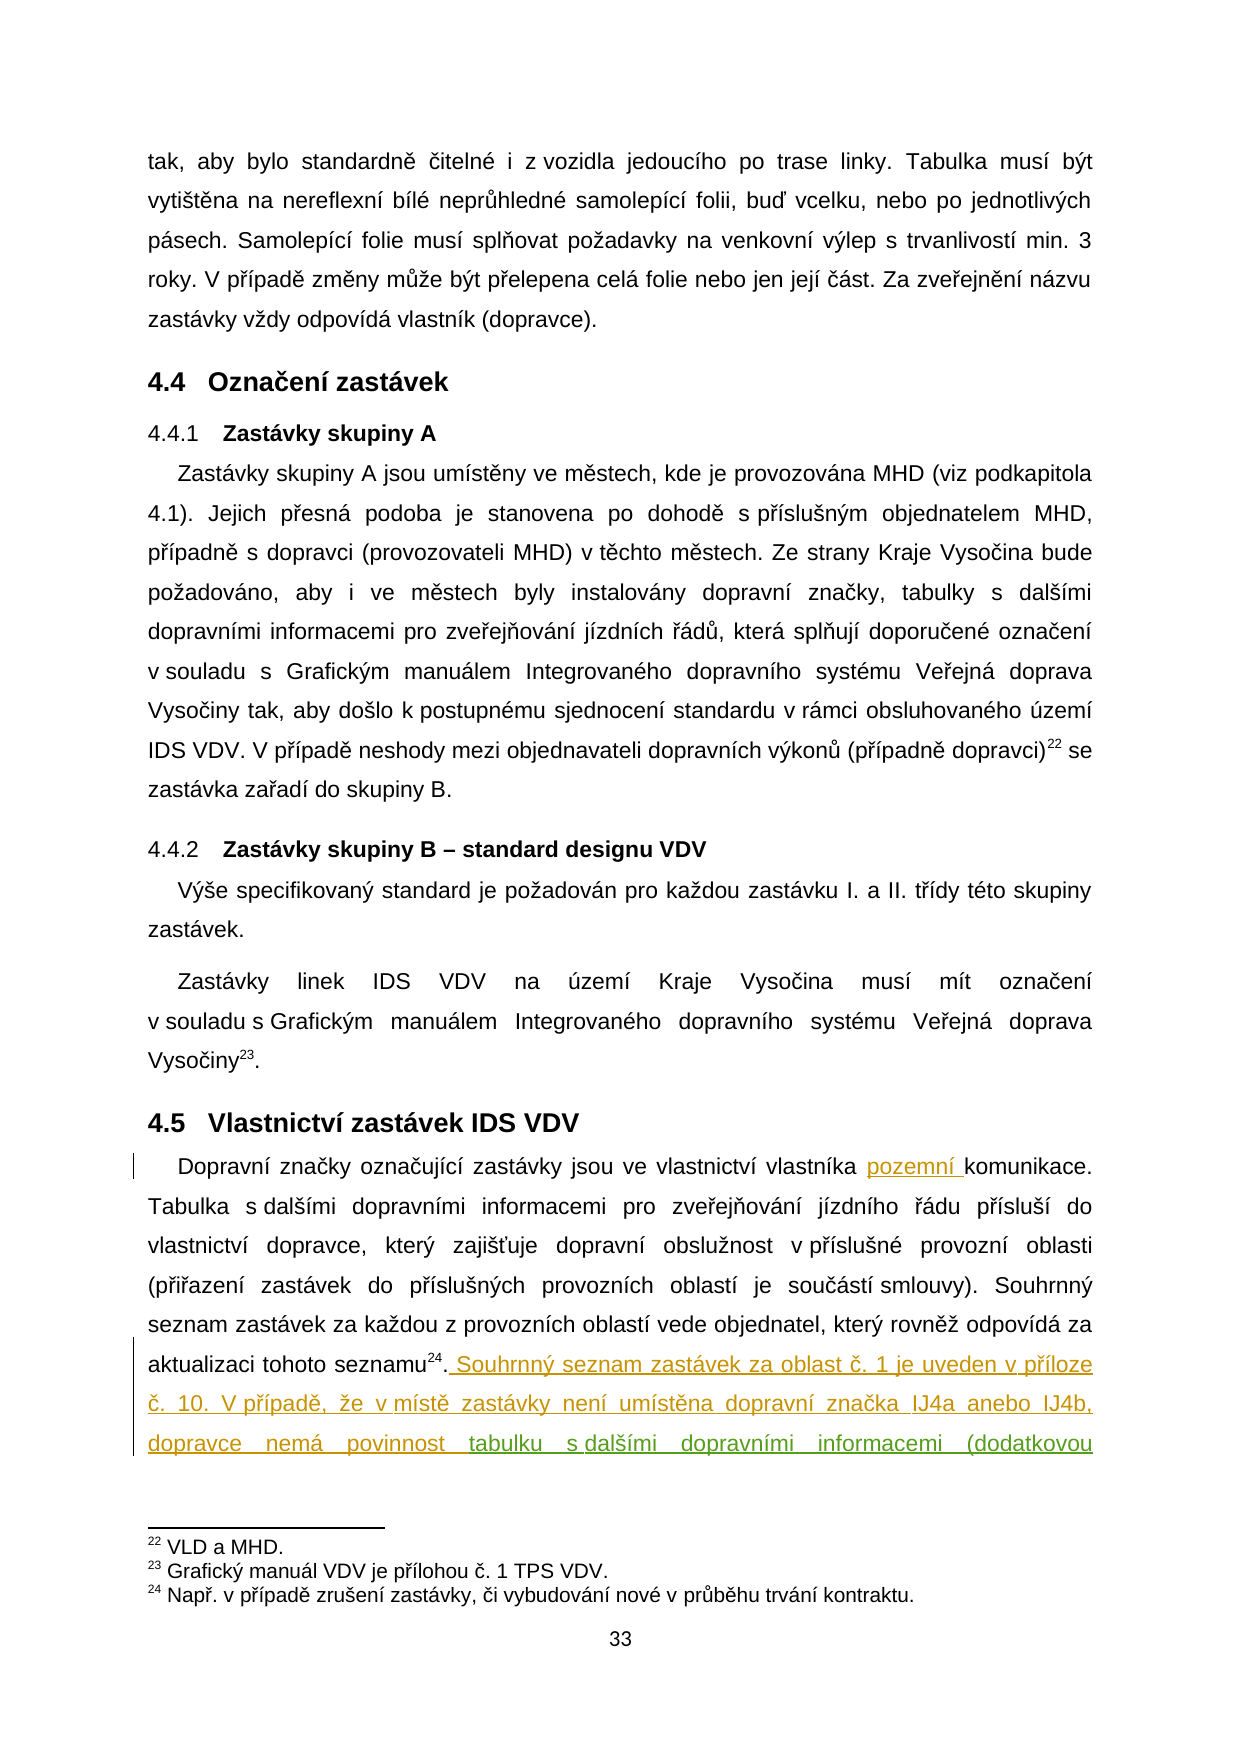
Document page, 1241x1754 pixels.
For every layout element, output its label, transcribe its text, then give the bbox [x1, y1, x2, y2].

text Zastávky linek IDS VDV na území Kraje Vysočina musí mít označení v souladu s Grafickým manuálem Integrovaného dopravního systému Veřejná doprava Vysočiny. [148, 968, 1093, 1073]
subtitle Vlastnictví zastávek IDS VDV [148, 1107, 1093, 1139]
subtitle Zastávky skupiny B – standard designu VDV [148, 836, 1093, 863]
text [148, 1414, 1093, 1452]
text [148, 148, 1093, 332]
subtitle Zastávky skupiny A [148, 420, 1093, 446]
text Zastávky skupiny A jsou umístěny ve městech, kde je provozována MHD (viz podkapitola 4.1). Jejich přesná podoba je stanovena po dohodě s příslušným objednatelem MHD, případně s dopravci (provozovateli MHD) v těchto městech. Ze strany Kraje Vysočina bude požadováno, aby i ve městech byly instalovány dopravní značky, tabulky s dalšími dopravními informacemi pro zveřejňování jízdních řádů, která splňují doporučené označení v souladu s Grafickým manuálem Integrovaného dopravního systému Veřejná doprava Vysočiny tak, aby došlo k postupnému sjednocení standardu v rámci obsluhovaného území IDS VDV. V případě neshody mezi objednavateli dopravních výkonů (případně dopravci) se zastávka zařadí do skupiny B. [148, 460, 1093, 802]
subtitle Označení zastávek [148, 366, 1093, 397]
text Výše specifikovaný standard je požadován pro každou zastávku I. a II. třídy této skupiny zastávek. [148, 877, 1093, 943]
